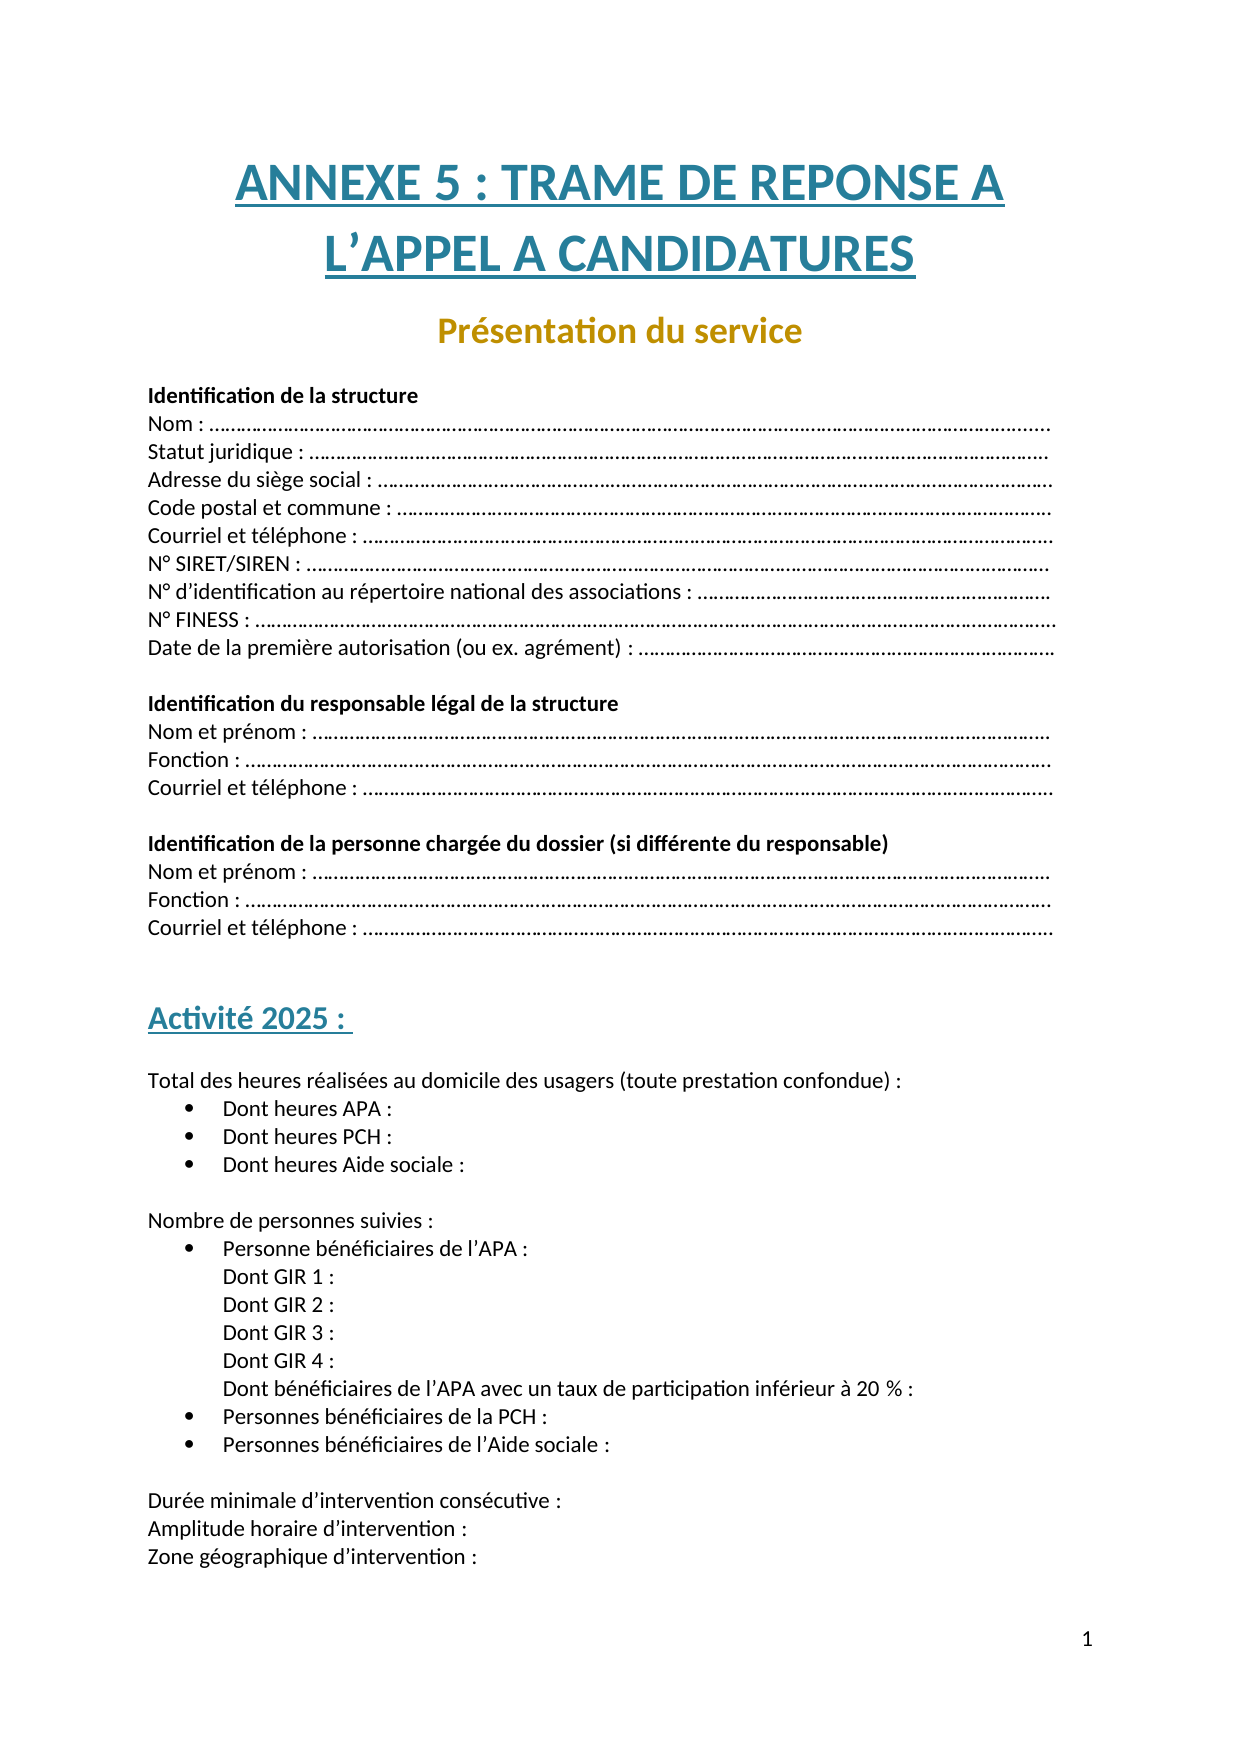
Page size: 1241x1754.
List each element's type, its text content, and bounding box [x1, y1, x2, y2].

text Identification du responsable légal de la structure [148, 689, 1093, 717]
text Nom : …………………………………………………………………………………………………..…………………………………....... [148, 409, 1093, 437]
list ANNEXE 5 : TRAME DE REPONSE A L’APPEL A CANDIDATURES [148, 148, 1093, 285]
text Nombre de personnes suivies : [148, 1206, 1093, 1234]
text Fonction : ……………………………………………………………………………………………………………………………………… [148, 745, 1093, 773]
text Nom et prénom : ………………………………………………………………………………………………………………………….. [148, 717, 1093, 745]
list Dont heures PCH : [185, 1122, 1093, 1150]
list Dont GIR 1 : [223, 1262, 1093, 1290]
text Code postal et commune : ………………………………..………………………………………………………………………….. [148, 493, 1093, 521]
text Statut juridique : ……………………………………………………………………………………………...………………………….. [148, 437, 1093, 465]
text N° d’identification au répertoire national des associations : …………………………………………………………. [148, 577, 1093, 605]
list Dont bénéficiaires de l’APA avec un taux de participation inférieur à 20 % : [223, 1374, 1093, 1402]
text Adresse du siège social : ………………………………….….………………………………………………………………………… [148, 465, 1093, 493]
text Identification de la personne chargée du dossier (si différente du responsable) [148, 829, 1093, 857]
list Dont heures APA : [185, 1094, 1093, 1122]
text Courriel et téléphone : ………………………………………………………………………………………………………………….. [148, 913, 1093, 941]
text Date de la première autorisation (ou ex. agrément) : ……………………………………………………………………. [148, 633, 1093, 661]
list Personnes bénéficiaires de la PCH : [185, 1402, 1093, 1430]
text Courriel et téléphone : ………………………………………………………………………………………………………………….. [148, 521, 1093, 549]
list Dont heures Aide sociale : [185, 1150, 1093, 1178]
text N° FINESS : …………………………………………………………………………………………………………………………………….. [148, 605, 1093, 633]
text Zone géographique d’intervention : [148, 1542, 1093, 1570]
text Amplitude horaire d’intervention : [148, 1514, 1093, 1542]
list Personnes bénéficiaires de l’Aide sociale : [185, 1430, 1093, 1458]
text Durée minimale d’intervention consécutive : [148, 1486, 1093, 1514]
list Dont GIR 4 : [223, 1346, 1093, 1374]
text Total des heures réalisées au domicile des usagers (toute prestation confondue) : [148, 1066, 1093, 1094]
text Identification de la structure [148, 381, 1093, 409]
list Dont GIR 2 : [223, 1290, 1093, 1318]
text Fonction : ……………………………………………………………………………………………………………………………………… [148, 885, 1093, 913]
list Dont GIR 3 : [223, 1318, 1093, 1346]
text Activité 2025 : [148, 997, 1093, 1038]
text Courriel et téléphone : ………………………………………………………………………………………………………………….. [148, 773, 1093, 801]
text N° SIRET/SIREN : …………………………………………………………………………………………………………………………… [148, 549, 1093, 577]
text Présentation du service [148, 307, 1093, 353]
text Nom et prénom : ………………………………………………………………………………………………………………………….. [148, 857, 1093, 885]
list Personne bénéficiaires de l’APA : [185, 1234, 1093, 1262]
